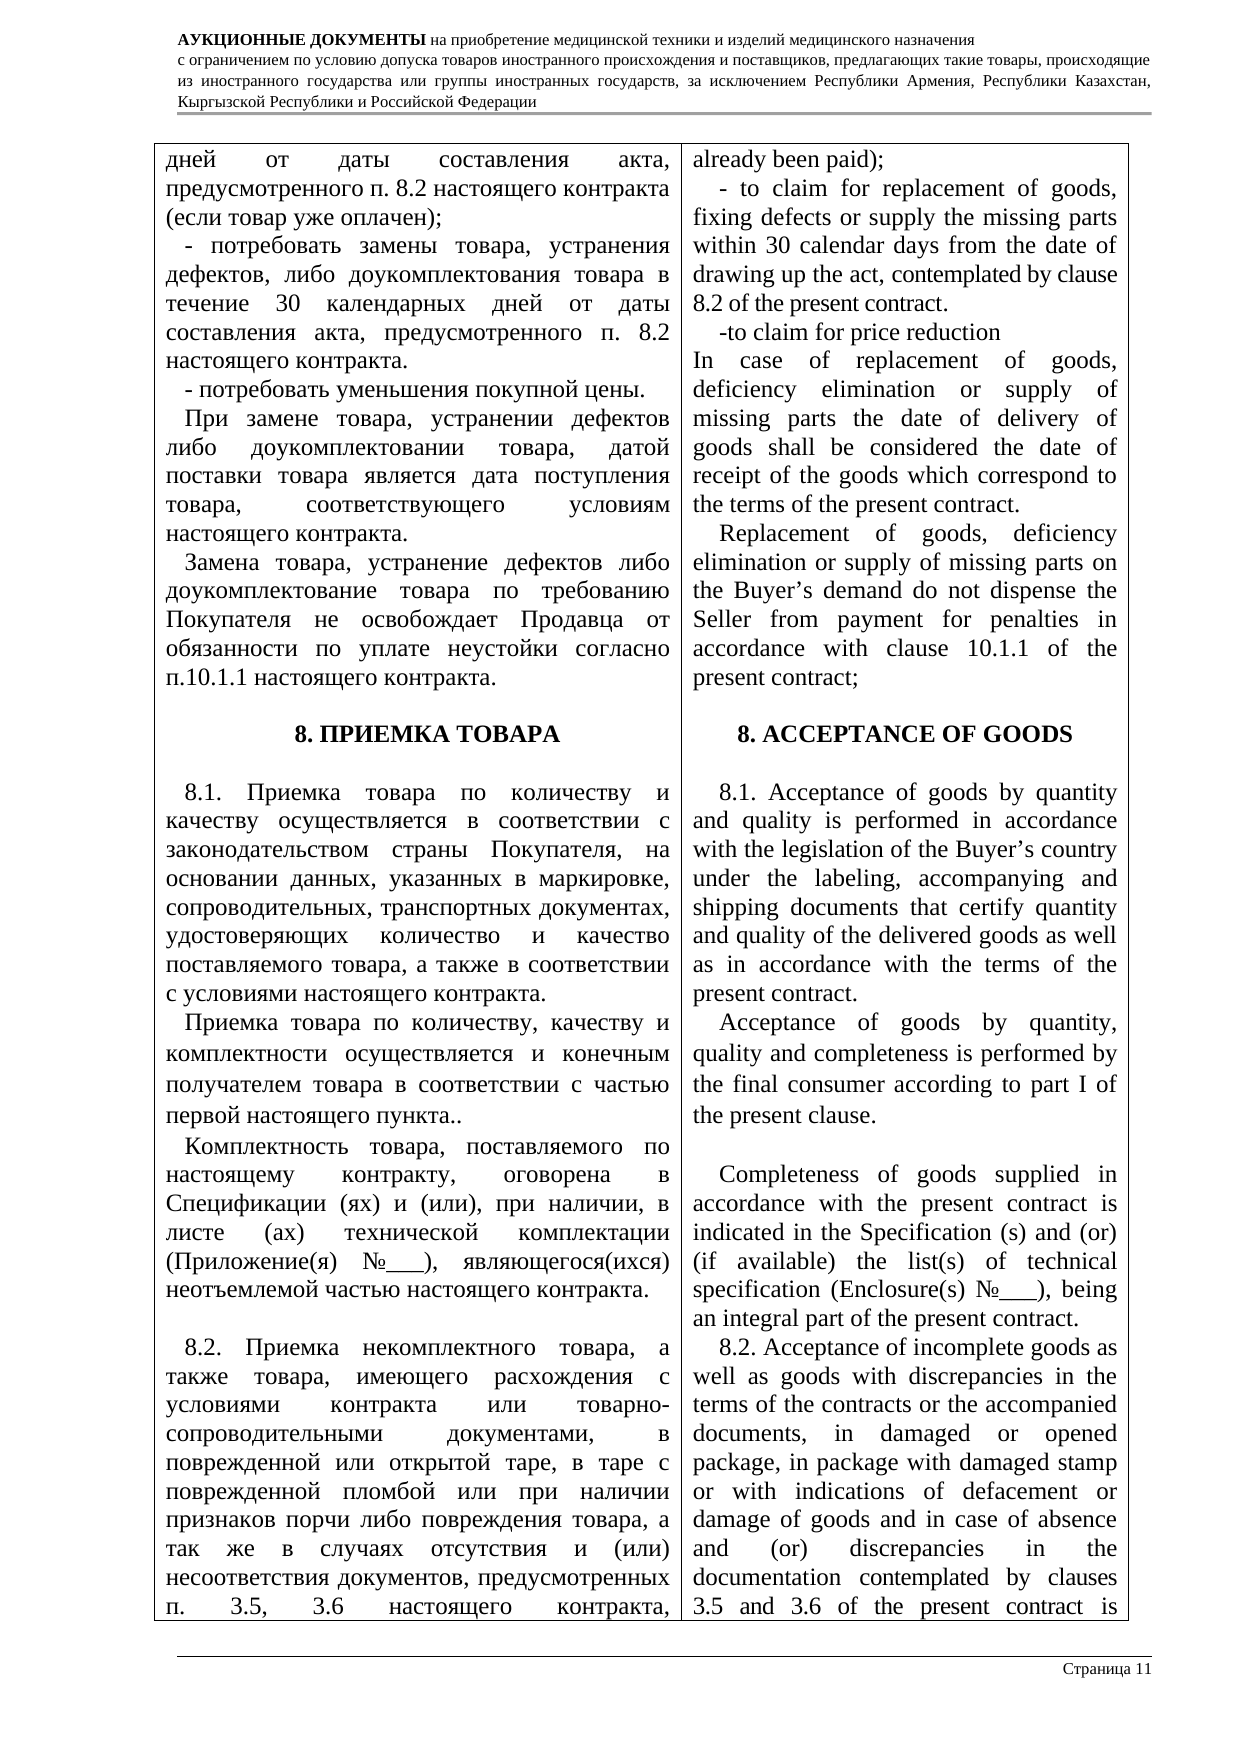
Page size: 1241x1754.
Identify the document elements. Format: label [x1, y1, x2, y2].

table_header [682, 144, 1128, 1619]
table_header [155, 144, 681, 1619]
